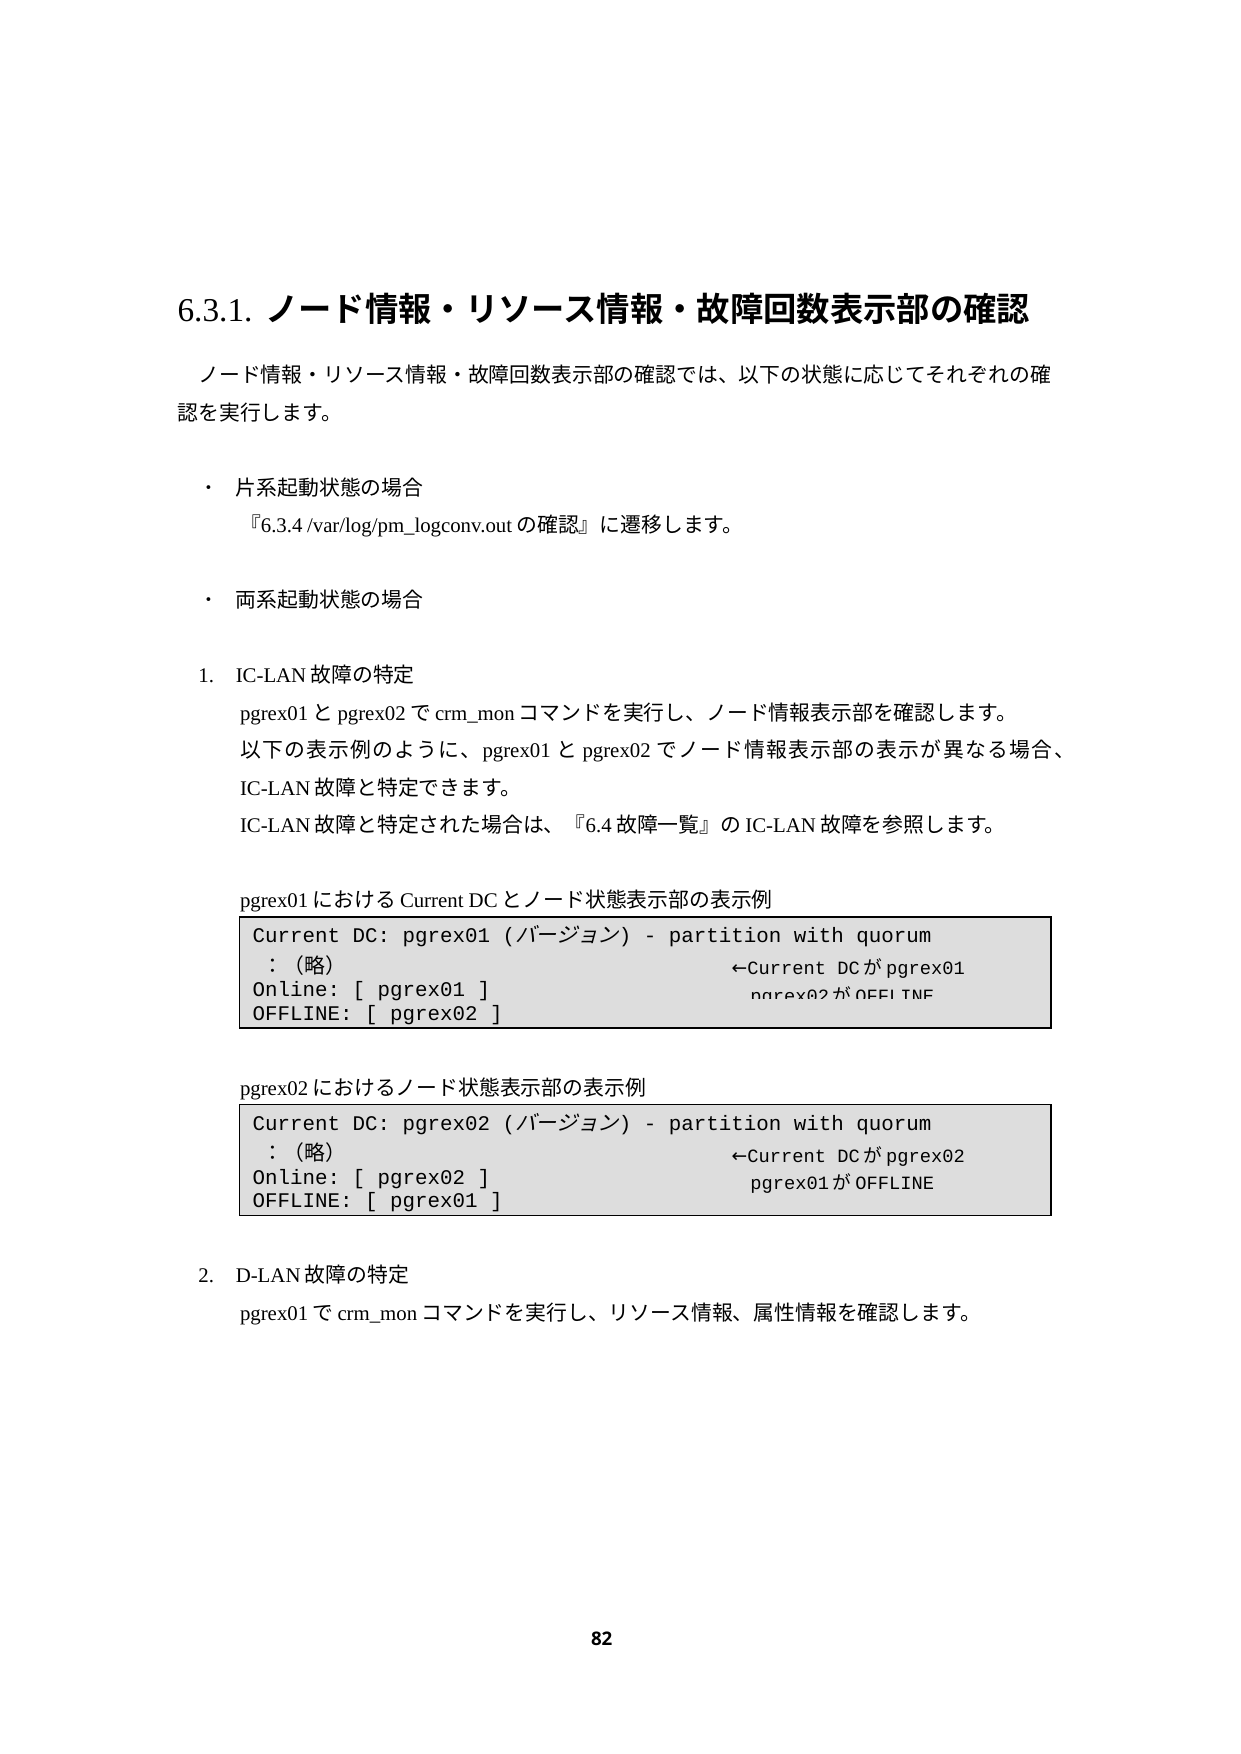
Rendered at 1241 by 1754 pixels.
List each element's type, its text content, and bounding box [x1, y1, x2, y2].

text ノード情報・リソース情報・故障回数表示部の確認では、以下の状態に応じてそれぞれの確認を実行します。 [177, 355, 1054, 430]
list IC-LAN故障の特定 [198, 655, 1054, 692]
subtitle ノード情報・リソース情報・故障回数表示部の確認 [177, 269, 1063, 344]
text pgrex01とpgrex02でcrm_monコマンドを実行し、ノード情報表示部を確認します。 [240, 692, 1054, 730]
text 『6.3.4 /var/log/pm_logconv.outの確認』に遷移します。 [240, 505, 1054, 542]
list D-LAN故障の特定 [198, 1255, 1054, 1292]
list 片系起動状態の場合 [198, 467, 1054, 505]
text 以下の表示例のように、pgrex01とpgrex02でノード情報表示部の表示が異なる場合、IC-LAN故障と特定できます。 [240, 730, 1054, 805]
list 両系起動状態の場合 [198, 580, 1054, 617]
text pgrex01におけるCurrent DCとノード状態表示部の表示例 [240, 880, 1054, 917]
text pgrex02におけるノード状態表示部の表示例 [240, 1067, 1054, 1105]
text IC-LAN故障と特定された場合は、『6.4 故障一覧』のIC-LAN故障を参照します。 [240, 805, 1054, 842]
text pgrex01でcrm_monコマンドを実行し、リソース情報、属性情報を確認します。 [240, 1292, 1054, 1330]
